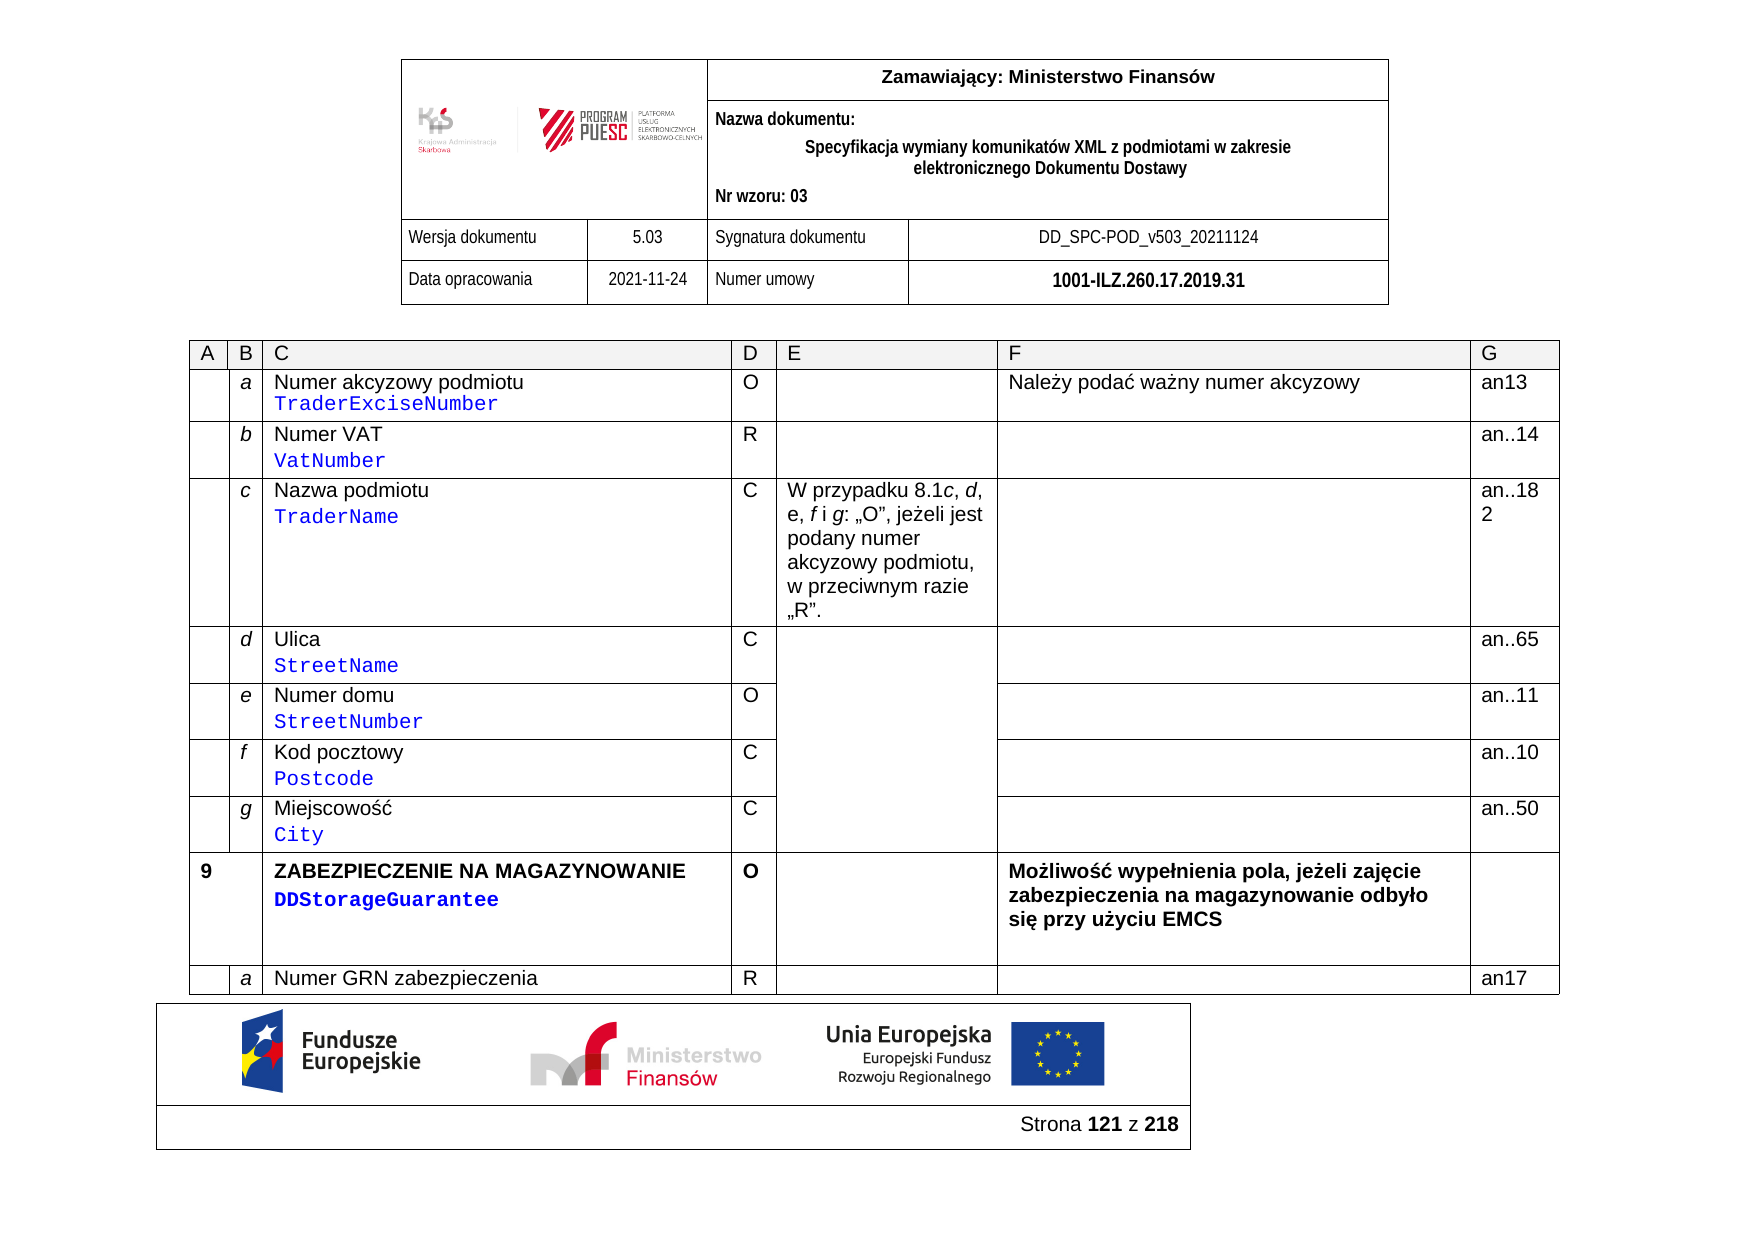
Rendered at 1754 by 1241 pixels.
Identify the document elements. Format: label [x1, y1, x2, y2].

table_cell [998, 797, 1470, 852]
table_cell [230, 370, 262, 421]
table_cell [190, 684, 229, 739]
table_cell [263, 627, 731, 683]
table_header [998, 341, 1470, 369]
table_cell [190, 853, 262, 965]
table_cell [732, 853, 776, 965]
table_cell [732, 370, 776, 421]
picture [242, 1009, 1105, 1093]
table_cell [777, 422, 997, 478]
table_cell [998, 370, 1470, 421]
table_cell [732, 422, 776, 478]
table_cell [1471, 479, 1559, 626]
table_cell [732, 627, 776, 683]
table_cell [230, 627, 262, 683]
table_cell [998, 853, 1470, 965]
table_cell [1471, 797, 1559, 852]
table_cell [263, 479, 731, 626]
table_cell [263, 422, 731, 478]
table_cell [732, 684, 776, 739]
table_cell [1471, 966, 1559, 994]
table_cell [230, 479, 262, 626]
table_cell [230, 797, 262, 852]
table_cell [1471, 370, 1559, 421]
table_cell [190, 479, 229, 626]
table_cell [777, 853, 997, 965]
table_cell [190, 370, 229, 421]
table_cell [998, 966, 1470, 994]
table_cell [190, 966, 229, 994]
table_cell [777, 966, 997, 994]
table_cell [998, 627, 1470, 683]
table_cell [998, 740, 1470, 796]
picture [408, 97, 702, 163]
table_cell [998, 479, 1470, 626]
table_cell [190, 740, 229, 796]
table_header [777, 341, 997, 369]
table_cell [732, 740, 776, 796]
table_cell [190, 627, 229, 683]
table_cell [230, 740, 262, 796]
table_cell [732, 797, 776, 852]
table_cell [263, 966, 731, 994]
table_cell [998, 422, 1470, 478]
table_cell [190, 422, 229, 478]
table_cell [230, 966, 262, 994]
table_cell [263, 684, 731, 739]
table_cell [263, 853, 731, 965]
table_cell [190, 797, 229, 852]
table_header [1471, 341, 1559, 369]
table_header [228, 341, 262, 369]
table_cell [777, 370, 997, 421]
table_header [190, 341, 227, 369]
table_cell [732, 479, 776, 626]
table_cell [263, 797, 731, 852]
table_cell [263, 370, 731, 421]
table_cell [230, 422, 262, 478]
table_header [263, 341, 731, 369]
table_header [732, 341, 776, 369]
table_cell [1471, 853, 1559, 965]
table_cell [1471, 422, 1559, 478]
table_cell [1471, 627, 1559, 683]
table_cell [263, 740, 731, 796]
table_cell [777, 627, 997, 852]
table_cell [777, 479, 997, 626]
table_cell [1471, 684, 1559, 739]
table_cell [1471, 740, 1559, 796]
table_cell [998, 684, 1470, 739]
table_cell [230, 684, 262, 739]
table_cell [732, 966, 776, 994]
